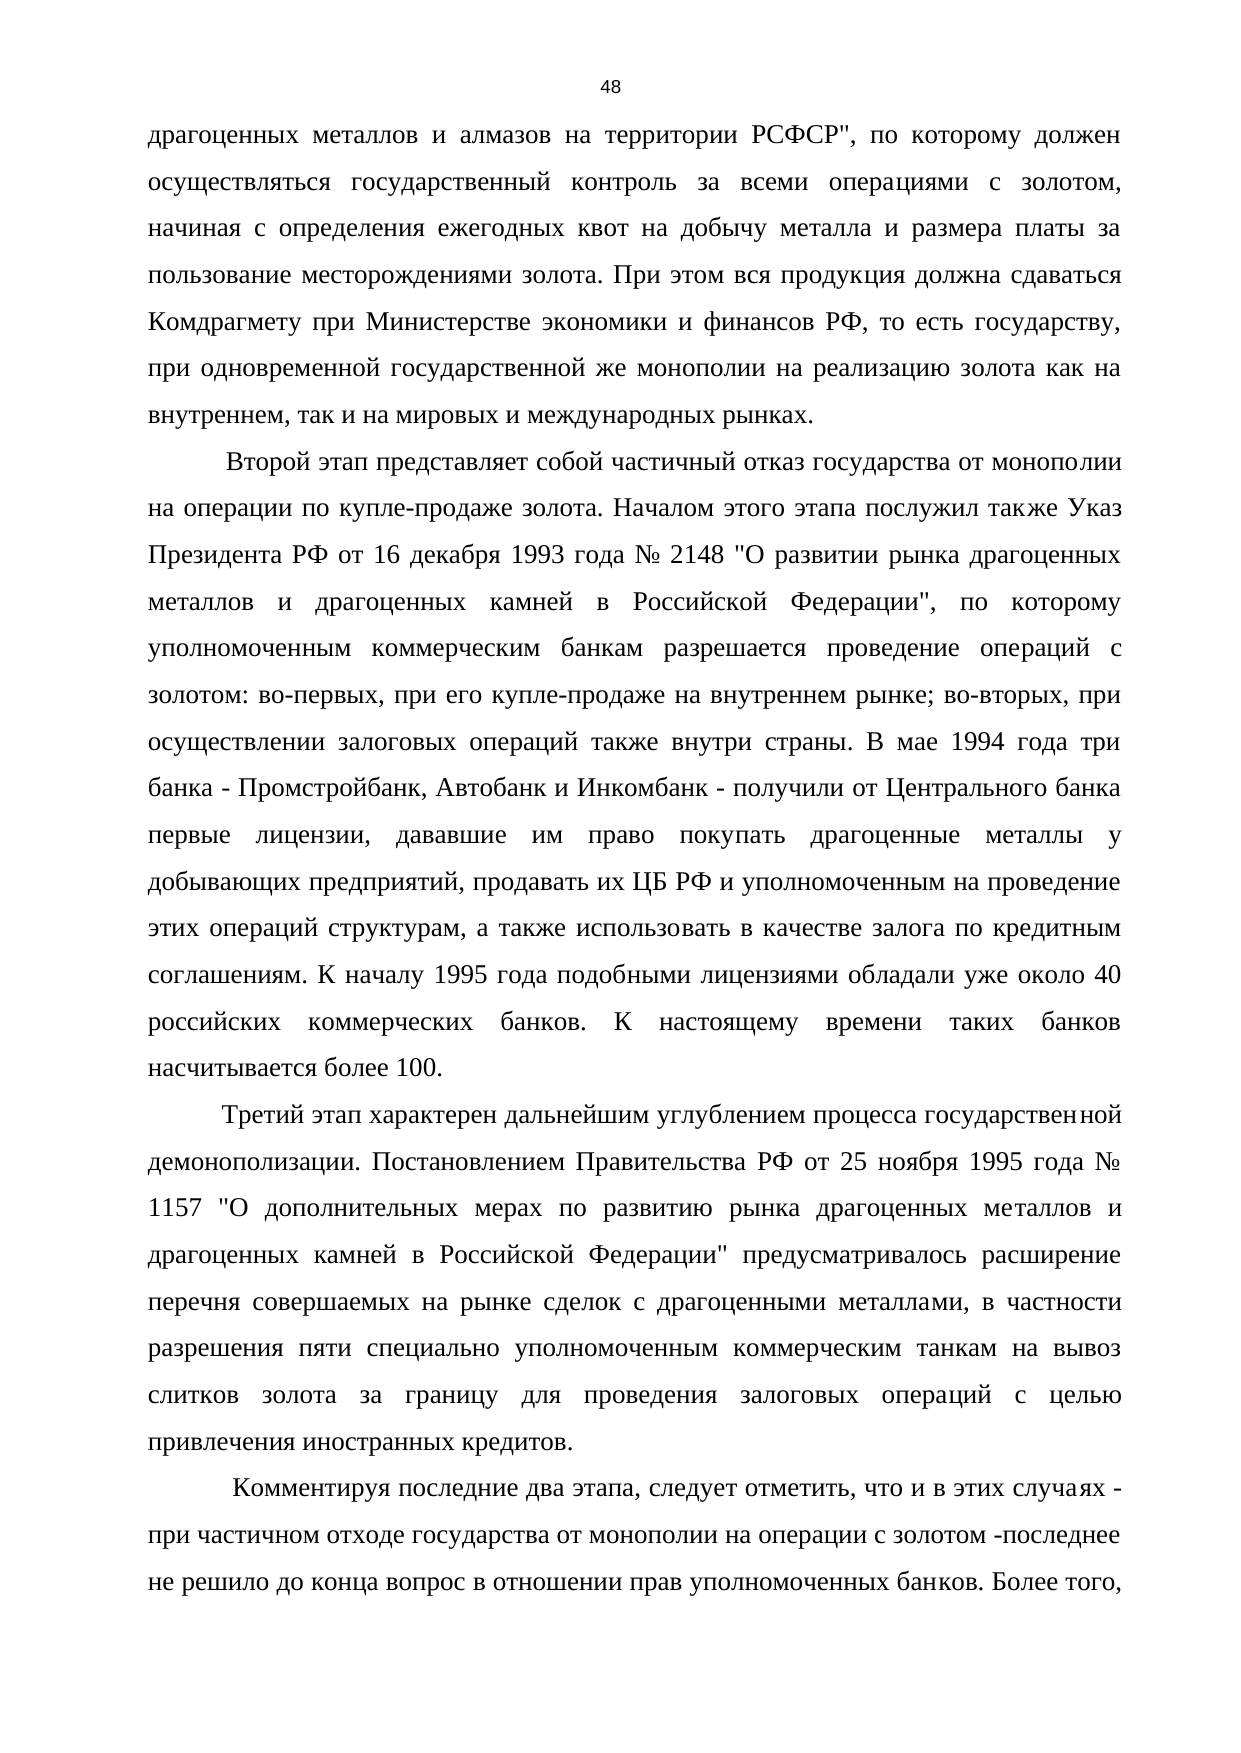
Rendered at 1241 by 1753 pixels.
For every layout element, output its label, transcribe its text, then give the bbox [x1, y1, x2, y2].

text Третий этап характерен дальнейшим углублением процесса государственной демонополизации. Постановлением Правительства РФ от 25 ноября 1995 года № 1157 "О дополнительных мерах по развитию рынка драгоценных металлов и драгоценных камней в Российской Федерации" предусматривалось расширение перечня совершаемых на рынке сделок с драгоценными металлами, в частности разрешения пяти специально уполномоченным коммерческим танкам на вывоз слитков золота за границу для проведения залоговых операций с целью привлечения иностранных кредитов. [148, 1098, 1122, 1456]
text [148, 118, 1122, 429]
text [148, 1471, 1122, 1596]
text Второй этап представляет собой частичный отказ государства от монополии на операции по купле-продаже золота. Началом этого этапа послужил также Указ Президента РФ от 16 декабря 1993 года № 2148 "О развитии рынка драгоценных металлов и драгоценных камней в Российской Федерации", по которому уполномоченным коммерческим банкам разрешается проведение операций с золотом: во-первых, при его купле-продаже на внутреннем рынке; во-вторых, при осуществлении залоговых операций также внутри страны. В мае 1994 года три банка - Промстройбанк, Автобанк и Инкомбанк - получили от Центрального банка первые лицензии, дававшие им право покупать драгоценные металлы у добывающих предприятий, продавать их ЦБ РФ и уполномоченным на проведение этих операций структурам, а также использовать в качестве залога по кредитным соглашениям. К началу 1995 года подобными лицензиями обладали уже около 40 российских коммерческих банков. К настоящему времени таких банков насчитывается более 100. [148, 445, 1122, 1083]
